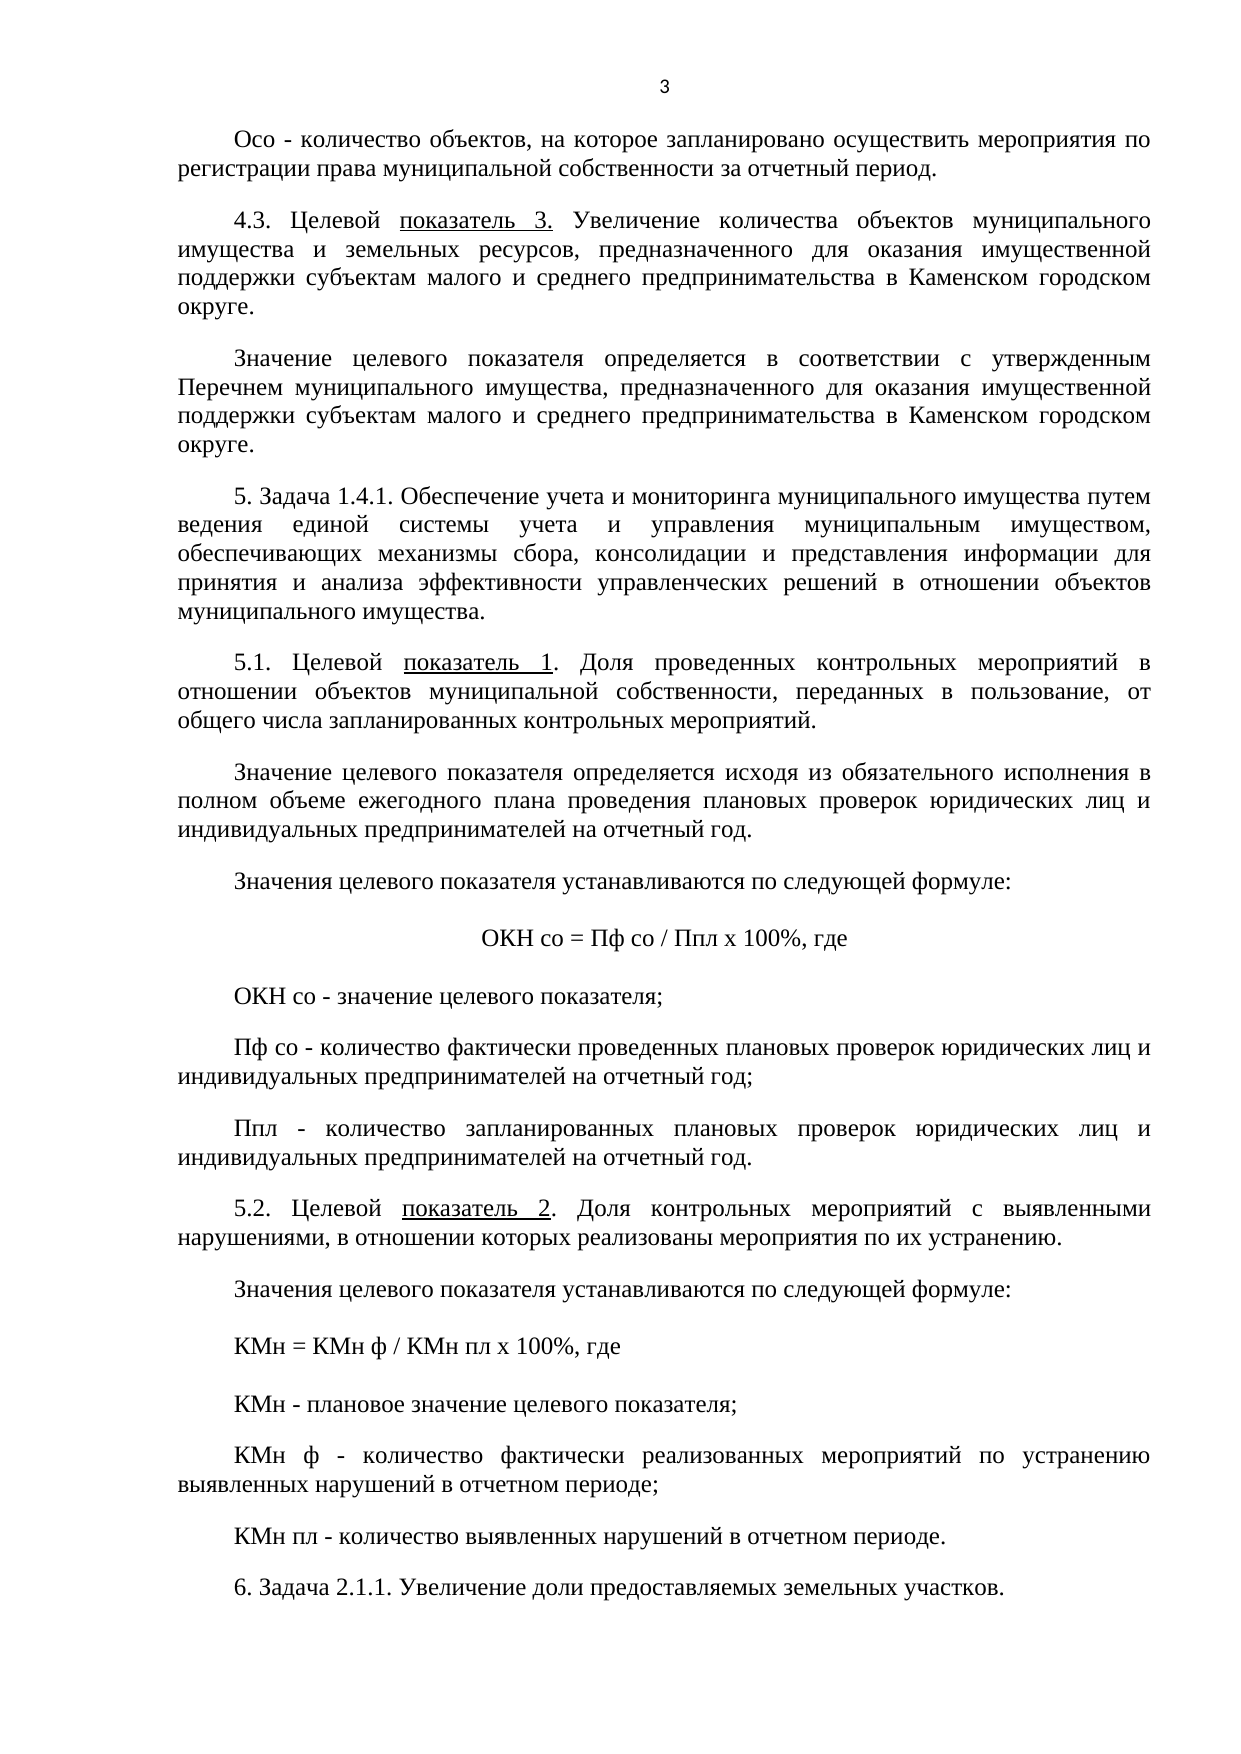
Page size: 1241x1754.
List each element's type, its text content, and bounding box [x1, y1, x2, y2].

text Пф со - количество фактически проведенных плановых проверок юридических лиц и индивидуальных предпринимателей на отчетный год; [177, 1032, 1152, 1090]
text 6. Задача 2.1.1. Увеличение доли предоставляемых земельных участков. [177, 1572, 1152, 1601]
text КМн - плановое значение целевого показателя; [177, 1389, 1152, 1417]
text 5.2. Целевой показатель 2. Доля контрольных мероприятий с выявленными нарушениями, в отношении которых реализованы мероприятия по их устранению. [177, 1193, 1152, 1251]
text КМн ф - количество фактически реализованных мероприятий по устранению выявленных нарушений в отчетном периоде; [177, 1440, 1152, 1498]
text Значение целевого показателя определяется в соответствии с утвержденным Перечнем муниципального имущества, предназначенного для оказания имущественной поддержки субъектам малого и среднего предпринимательства в Каменском городском округе. [177, 343, 1152, 458]
text Значения целевого показателя устанавливаются по следующей формуле: [177, 1274, 1152, 1302]
text Осо - количество объектов, на которое запланировано осуществить мероприятия по регистрации права муниципальной собственности за отчетный период. [177, 124, 1152, 182]
text 4.3. Целевой показатель 3. Увеличение количества объектов муниципального имущества и земельных ресурсов, предназначенного для оказания имущественной поддержки субъектам малого и среднего предпринимательства в Каменском городском округе. [177, 205, 1152, 320]
text ОКН со - значение целевого показателя; [177, 981, 1152, 1009]
text КМн пл - количество выявленных нарушений в отчетном периоде. [177, 1521, 1152, 1549]
text ОКН со = Пф со / Ппл x 100%, где [177, 923, 1152, 952]
text Значение целевого показателя определяется исходя из обязательного исполнения в полном объеме ежегодного плана проведения плановых проверок юридических лиц и индивидуальных предпринимателей на отчетный год. [177, 757, 1152, 843]
text 5. Задача 1.4.1. Обеспечение учета и мониторинга муниципального имущества путем ведения единой системы учета и управления муниципальным имуществом, обеспечивающих механизмы сбора, консолидации и представления информации для принятия и анализа эффективности управленческих решений в отношении объектов муниципального имущества. [177, 481, 1152, 624]
text Значения целевого показателя устанавливаются по следующей формуле: [177, 866, 1152, 894]
text 5.1. Целевой показатель 1. Доля проведенных контрольных мероприятий в отношении объектов муниципальной собственности, переданных в пользование, от общего числа запланированных контрольных мероприятий. [177, 647, 1152, 734]
text КМн = КМн ф / КМн пл x 100%, где [177, 1331, 1152, 1360]
text Ппл - количество запланированных плановых проверок юридических лиц и индивидуальных предпринимателей на отчетный год. [177, 1113, 1152, 1170]
